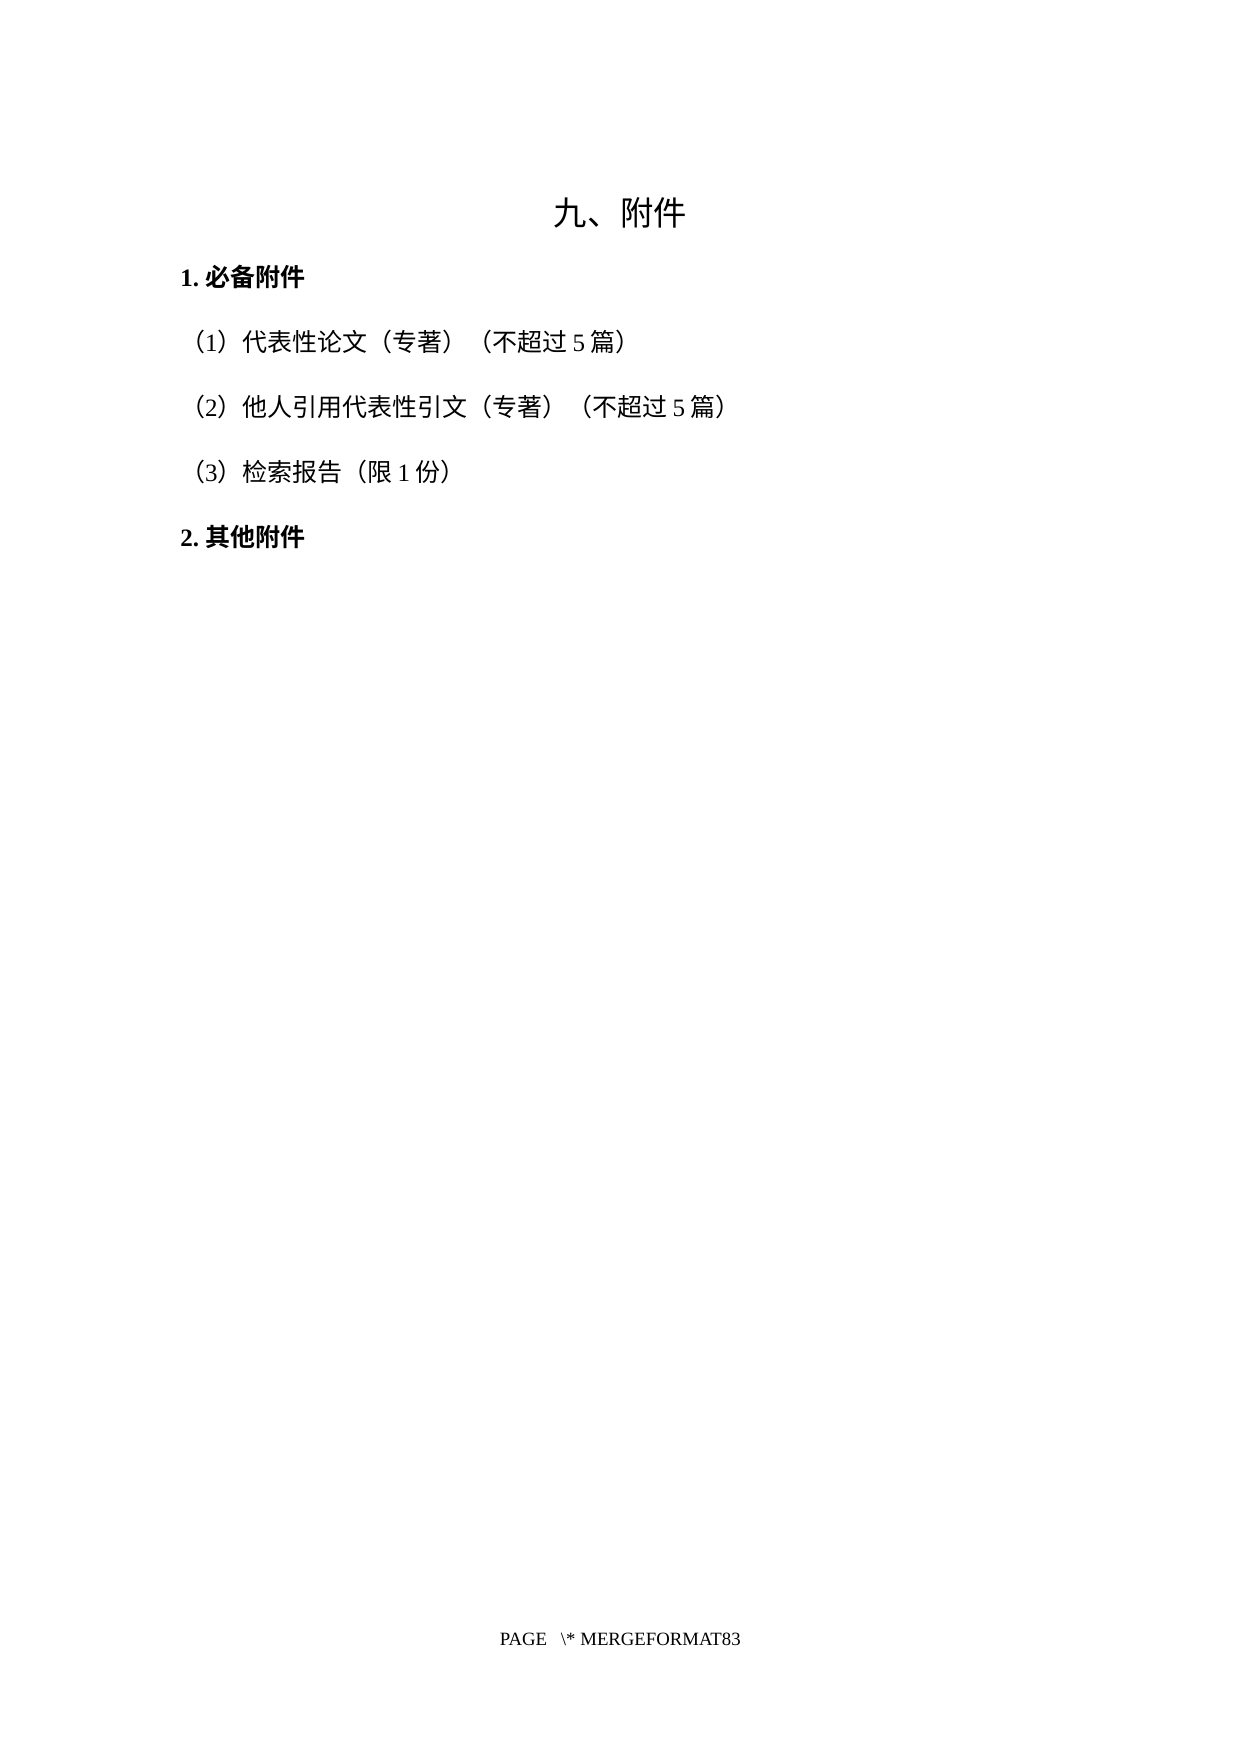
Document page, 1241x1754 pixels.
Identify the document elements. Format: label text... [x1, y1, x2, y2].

text （1）代表性论文（专著）（不超过5篇） [130, 308, 1110, 373]
text （3）检索报告（限1份） [130, 438, 1110, 503]
subtitle 九、附件 [130, 178, 1110, 243]
text （2）他人引用代表性引文（专著）（不超过5篇） [130, 373, 1110, 438]
text 1. 必备附件 [130, 243, 1110, 308]
text 2. 其他附件 [130, 503, 1110, 568]
